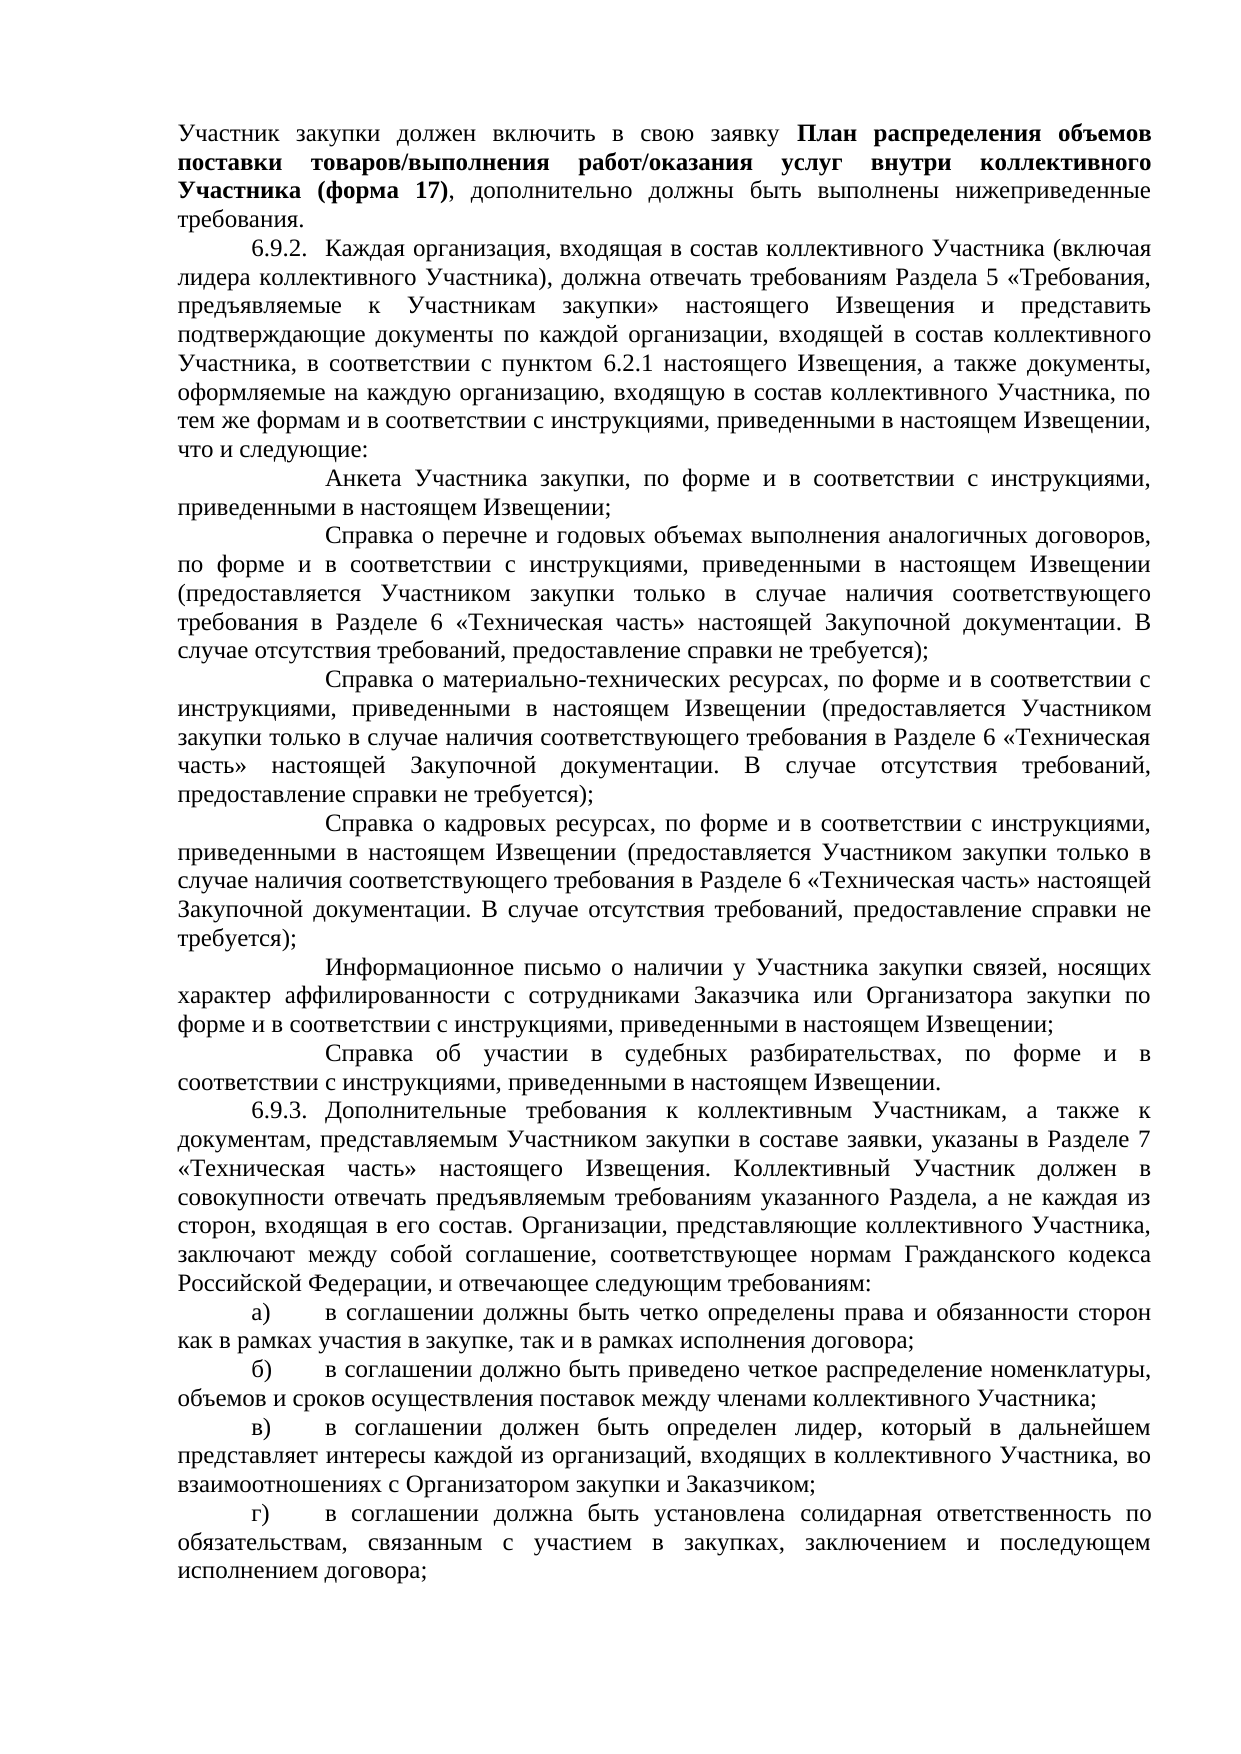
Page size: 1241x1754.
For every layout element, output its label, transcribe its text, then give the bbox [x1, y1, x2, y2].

list в соглашении должна быть установлена солидарная ответственность по обязательствам, связанным с участием в закупках, заключением и последующем исполнением договора; [177, 1498, 1152, 1584]
list ­ Анкета Участника закупки, по форме и в соответствии с инструкциями, приведенными в настоящем Извещении; [177, 463, 1152, 521]
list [177, 118, 1152, 233]
list ­ Информационное письмо о наличии у Участника закупки связей, носящих характер аффилированности с сотрудниками Заказчика или Организатора закупки по форме и в соответствии с инструкциями, приведенными в настоящем Извещении; [177, 952, 1152, 1038]
list ­ Справка о перечне и годовых объемах выполнения аналогичных договоров, по форме и в соответствии с инструкциями, приведенными в настоящем Извещении (предоставляется Участником закупки только в случае наличия соответствующего требования в Разделе 6 «Техническая часть» настоящей Закупочной документации. В случае отсутствия требований, предоставление справки не требуется); [177, 521, 1152, 664]
list Дополнительные требования к коллективным Участникам, а также к документам, представляемым Участником закупки в составе заявки, указаны в Разделе 7 «Техническая часть» настоящего Извещения. Коллективный Участник должен в совокупности отвечать предъявляемым требованиям указанного Раздела, а не каждая из сторон, входящая в его состав. Организации, представляющие коллективного Участника, заключают между собой соглашение, соответствующее нормам Гражданского кодекса Российской Федерации, и отвечающее следующим требованиям: [177, 1096, 1152, 1297]
list ­ Справка о кадровых ресурсах, по форме и в соответствии с инструкциями, приведенными в настоящем Извещении (предоставляется Участником закупки только в случае наличия соответствующего требования в Разделе 6 «Техническая часть» настоящей Закупочной документации. В случае отсутствия требований, предоставление справки не требуется); [177, 808, 1152, 952]
list Каждая организация, входящая в состав коллективного Участника (включая лидера коллективного Участника), должна отвечать требованиям Раздела 5 «Требования, предъявляемые к Участникам закупки» настоящего Извещения и представить подтверждающие документы по каждой организации, входящей в состав коллективного Участника, в соответствии с пунктом 6.2.1 настоящего Извещения, а также документы, оформляемые на каждую организацию, входящую в состав коллективного Участника, по тем же формам и в соответствии с инструкциями, приведенными в настоящем Извещении, что и следующие: [177, 233, 1152, 463]
list в соглашении должно быть приведено четкое распределение номенклатуры, объемов и сроков осуществления поставок между членами коллективного Участника; [177, 1354, 1152, 1412]
list ­ Справка о материально-технических ресурсах, по форме и в соответствии с инструкциями, приведенными в настоящем Извещении (предоставляется Участником закупки только в случае наличия соответствующего требования в Разделе 6 «Техническая часть» настоящей Закупочной документации. В случае отсутствия требований, предоставление справки не требуется); [177, 664, 1152, 808]
list ­ Справка об участии в судебных разбирательствах, по форме и в соответствии с инструкциями, приведенными в настоящем Извещении. [177, 1038, 1152, 1096]
list в соглашении должны быть четко определены права и обязанности сторон как в рамках участия в закупке, так и в рамках исполнения договора; [177, 1297, 1152, 1354]
list в соглашении должен быть определен лидер, который в дальнейшем представляет интересы каждой из организаций, входящих в коллективного Участника, во взаимоотношениях с Организатором закупки и Заказчиком; [177, 1412, 1152, 1498]
